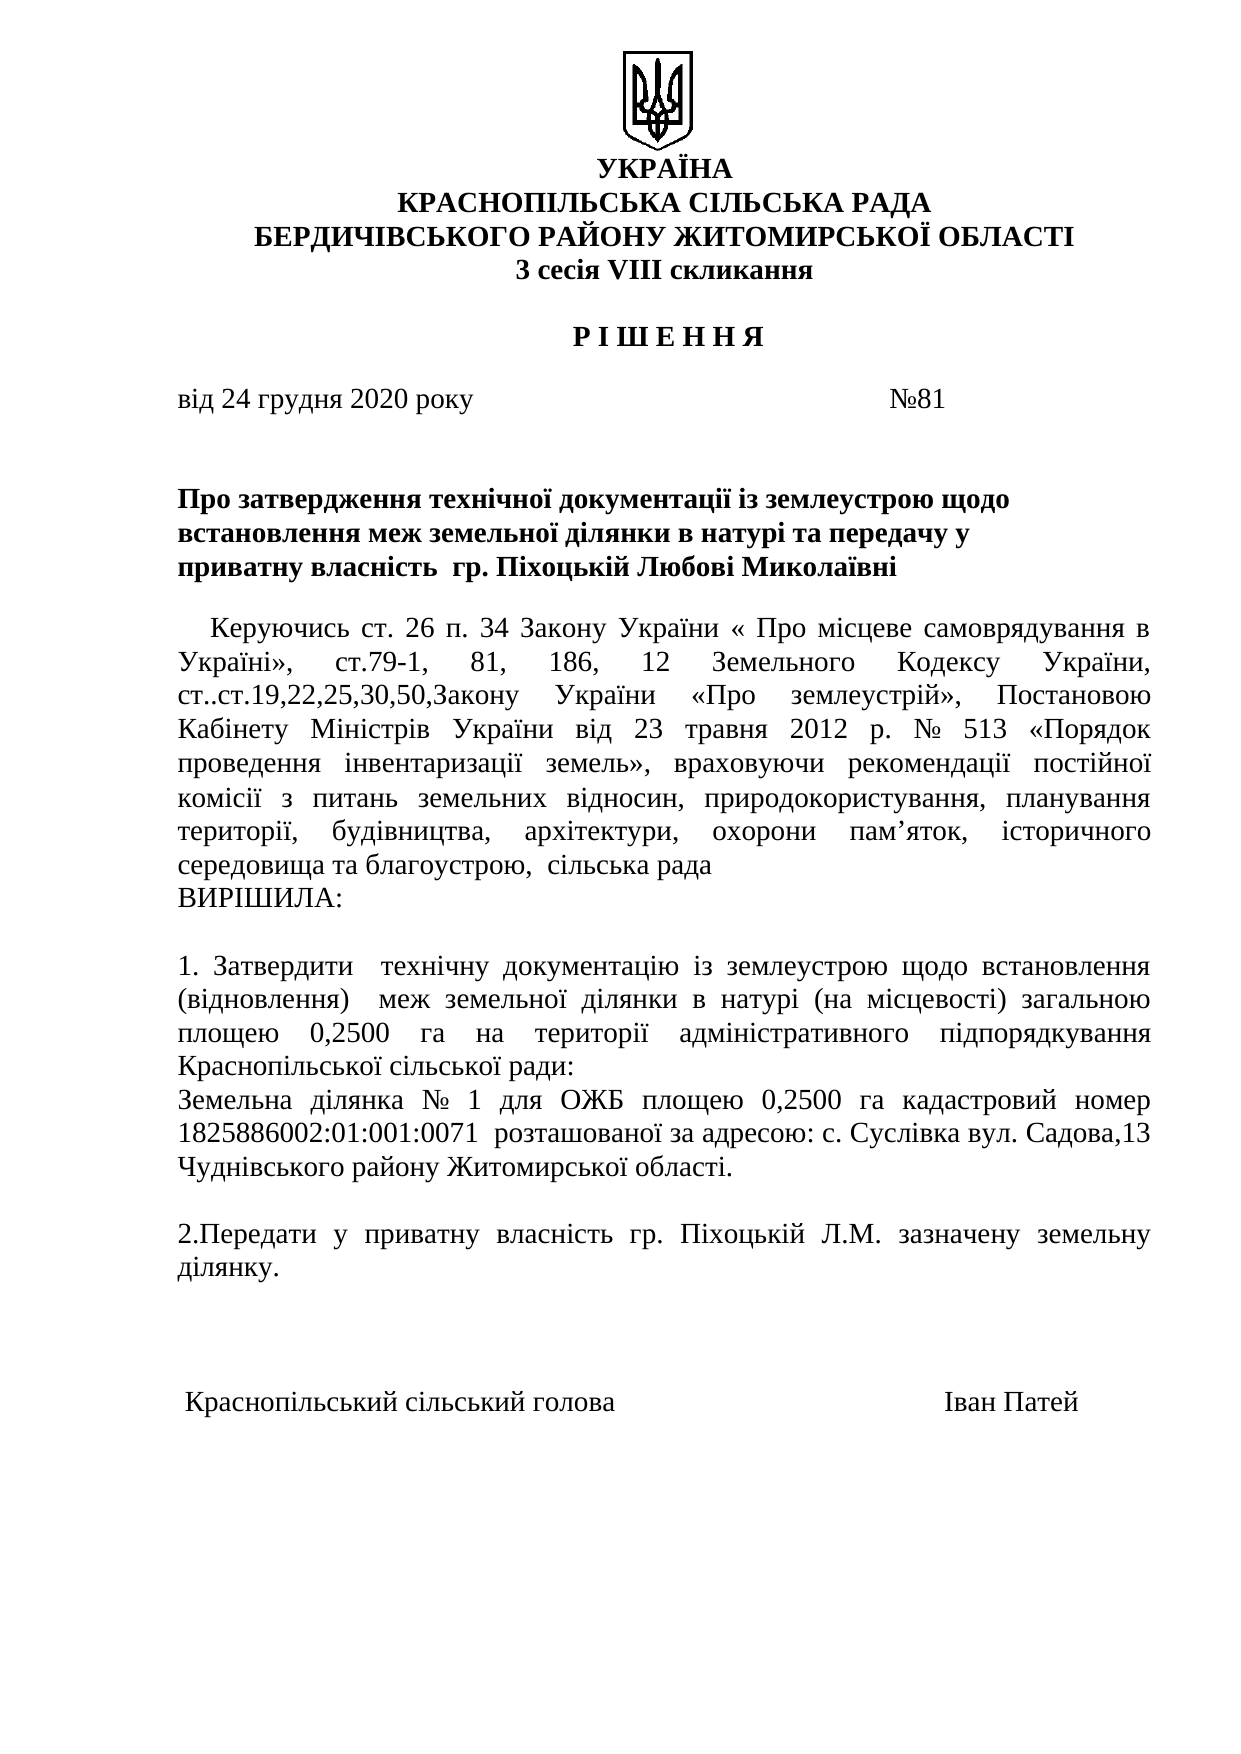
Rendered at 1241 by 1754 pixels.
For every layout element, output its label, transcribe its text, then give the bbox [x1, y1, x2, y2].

text Керуючись ст. 26 п. 34 Закону України « Про місцеве самоврядування в Україні», ст.79-1, 81, 186, 12 Земельного Кодексу України, ст..ст.19,22,25,30,50,Закону України «Про землеустрій», Постановою Кабінету Міністрів України від 23 травня 2012 р. № 513 «Порядок проведення інвентаризації земель», враховуючи рекомендації постійної комісії з питань земельних відносин, природокористування, планування території, будівництва, архітектури, охорони пам’яток, історичного середовища та благоустрою, сільська рада [177, 610, 1152, 881]
text УКРАЇНА [177, 152, 1152, 185]
text Про затвердження технічної документації із землеустрою щодо [177, 482, 1152, 515]
text Р І Ш Е Н Н Я [177, 319, 1152, 353]
text встановлення меж земельної ділянки в натурі та передачу у [177, 515, 1152, 549]
text 1. Затвердити технічну документацію із землеустрою щодо встановлення (відновлення) меж земельної ділянки в натурі (на місцевості) загальною площею 0,2500 га на території адміністративного підпорядкування Краснопільської сільської ради: [177, 948, 1152, 1082]
text 3 сесія VІІI скликання [177, 252, 1152, 286]
text БЕРДИЧІВСЬКОГО РАЙОНУ ЖИТОМИРСЬКОЇ ОБЛАСТІ [177, 219, 1152, 252]
text Земельна ділянка № 1 для ОЖБ площею 0,2500 га кадастровий номер 1825886002:01:001:0071 розташованої за адресою: с. Суслівка вул. Садова,13 Чуднівського району Житомирської області. [177, 1082, 1152, 1182]
text приватну власність гр. Піхоцькій Любові Миколаївні [177, 549, 1152, 582]
text від 24 грудня 2020 року №81 [177, 381, 1152, 414]
text 2.Передати у приватну власність гр. Піхоцькій Л.М. зазначену земельну ділянку. [177, 1216, 1152, 1283]
text Краснопільський сільський голова Іван Патей [177, 1384, 1152, 1417]
text КРАСНОПІЛЬСЬКА СІЛЬСЬКА РАДА [177, 185, 1152, 219]
picture [621, 51, 694, 151]
text ВИРІШИЛА: [177, 881, 1152, 914]
